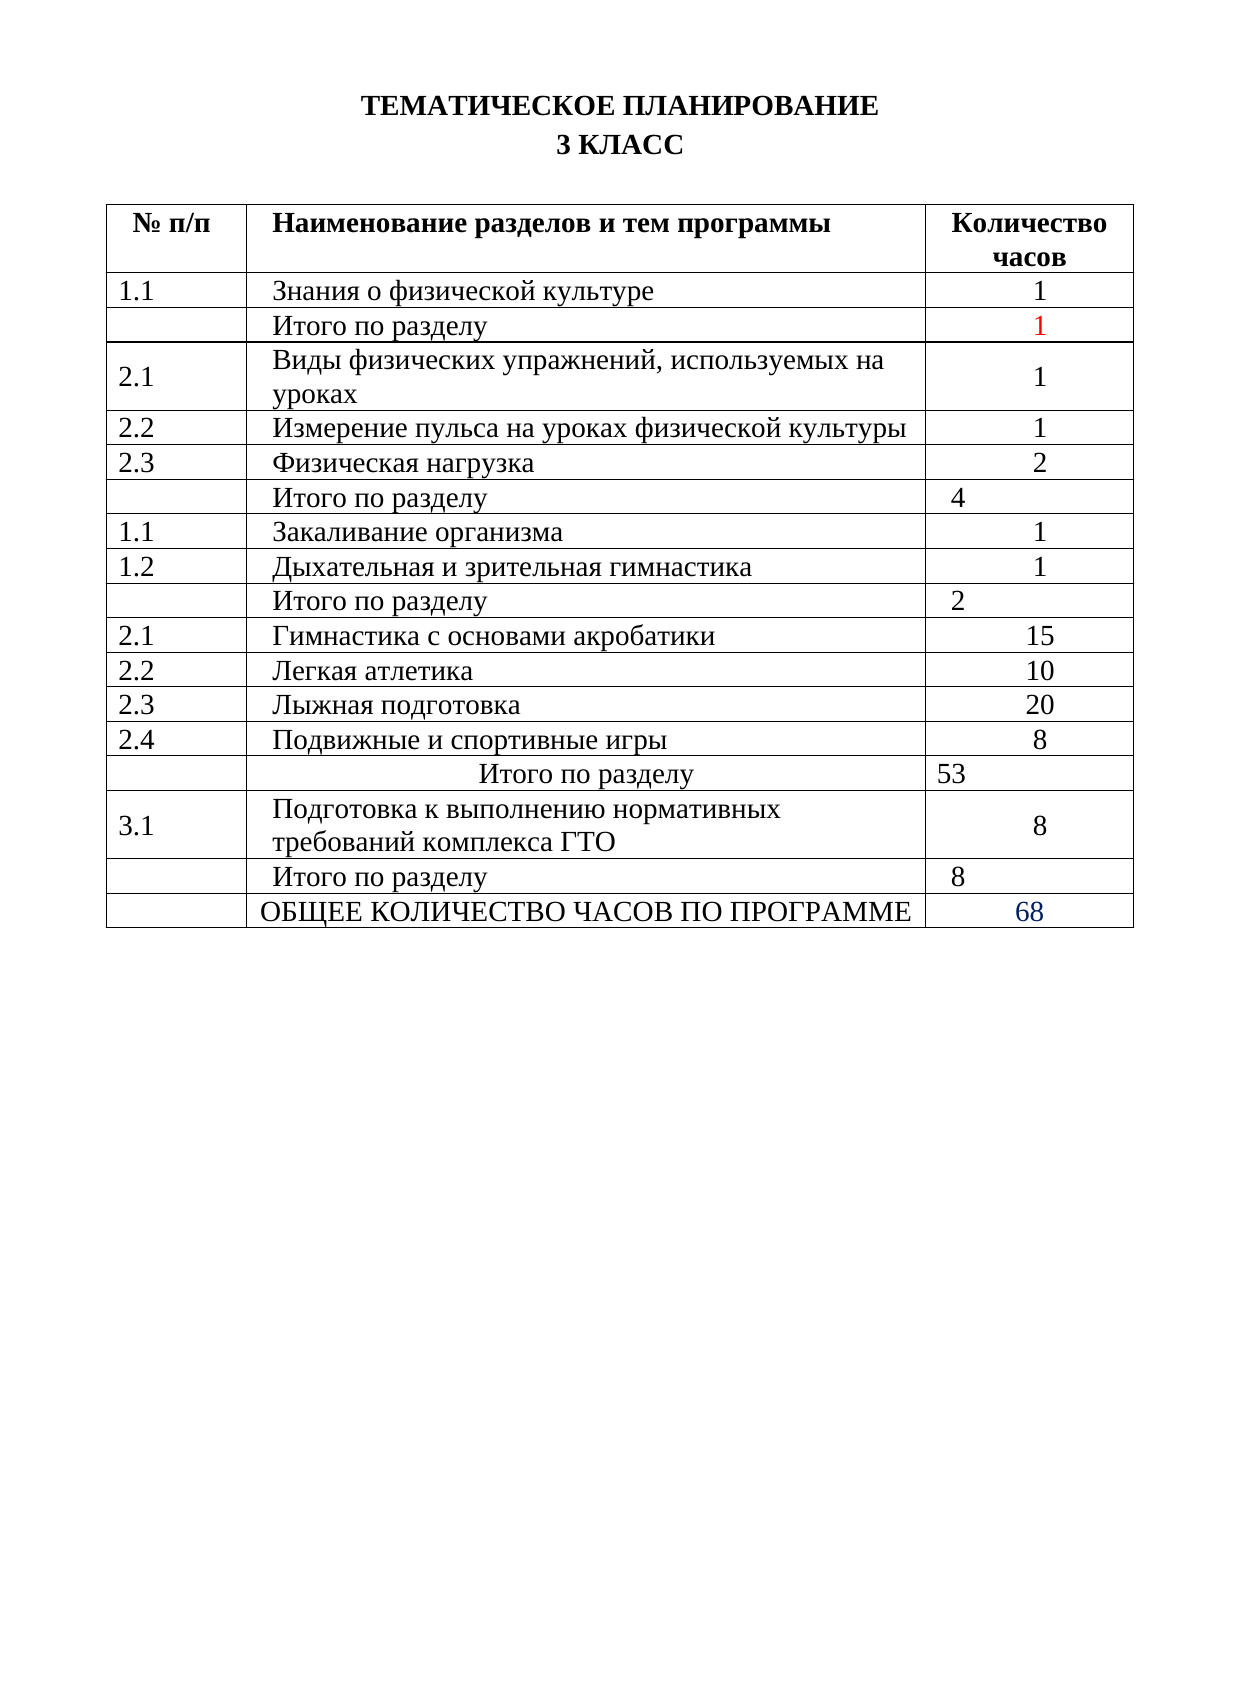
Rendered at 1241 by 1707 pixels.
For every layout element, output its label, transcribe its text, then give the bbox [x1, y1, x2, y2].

table_cell ОБЩЕЕ КОЛИЧЕСТВО ЧАСОВ ПО ПРОГРАММЕ [247, 894, 925, 927]
table_cell 20 [926, 687, 1133, 721]
table_cell 2.2 [107, 653, 246, 686]
table_cell Итого по разделу [247, 480, 925, 513]
table_cell Итого по разделу [247, 308, 925, 341]
table_cell 2.1 [107, 343, 246, 409]
table_cell 8 [926, 722, 1133, 755]
text ТЕМАТИЧЕСКОЕ ПЛАНИРОВАНИЕ 3 КЛАСС [118, 88, 1122, 161]
table_cell [107, 894, 246, 927]
table_header Количество часов [926, 205, 1133, 272]
table_cell 2.3 [107, 445, 246, 479]
table_cell Знания о физической культуре [247, 273, 925, 307]
table_cell Итого по разделу [247, 756, 925, 790]
table_cell 1 [926, 411, 1133, 444]
table_cell Гимнастика с основами акробатики [247, 618, 925, 652]
table_cell 1 [926, 549, 1133, 582]
table_cell Физическая нагрузка [247, 445, 925, 479]
table_cell [107, 859, 246, 893]
table_cell 4 [926, 480, 1133, 513]
table_cell [107, 308, 246, 341]
table_cell 2.3 [107, 687, 246, 721]
table_cell 2.2 [107, 411, 246, 444]
table_cell 1 [926, 343, 1133, 409]
table_cell [107, 480, 246, 513]
table_cell 2 [926, 584, 1133, 617]
table_cell 1 [926, 273, 1133, 307]
table_cell [107, 756, 246, 790]
table_cell Закаливание организма [247, 514, 925, 548]
table_cell 8 [926, 859, 1133, 893]
table_header № п/п [107, 205, 246, 272]
table_cell Подвижные и спортивные игры [247, 722, 925, 755]
table_cell Виды физических упражнений, используемых на уроках [247, 343, 925, 409]
table_cell Измерение пульса на уроках физической культуры [247, 411, 925, 444]
table_cell 3.1 [107, 791, 246, 858]
table_cell Подготовка к выполнению нормативных требований комплекса ГТО [247, 791, 925, 858]
table_header Наименование разделов и тем программы [247, 205, 925, 272]
table_cell 1.1 [107, 273, 246, 307]
table_cell 10 [926, 653, 1133, 686]
table_cell 2.1 [107, 618, 246, 652]
table_cell Итого по разделу [247, 584, 925, 617]
table_cell [107, 584, 246, 617]
table_cell 15 [926, 618, 1133, 652]
table_cell Итого по разделу [247, 859, 925, 893]
table_cell 2.4 [107, 722, 246, 755]
table_cell Легкая атлетика [247, 653, 925, 686]
table_cell 8 [926, 791, 1133, 858]
table_cell 68 [926, 894, 1133, 927]
table_cell 1.1 [107, 514, 246, 548]
table_cell 1 [926, 514, 1133, 548]
table_cell 53 [926, 756, 1133, 790]
table_cell Лыжная подготовка [247, 687, 925, 721]
table_cell 1 [926, 308, 1133, 341]
table_cell 1.2 [107, 549, 246, 582]
table_cell 2 [926, 445, 1133, 479]
table_cell Дыхательная и зрительная гимнастика [247, 549, 925, 582]
